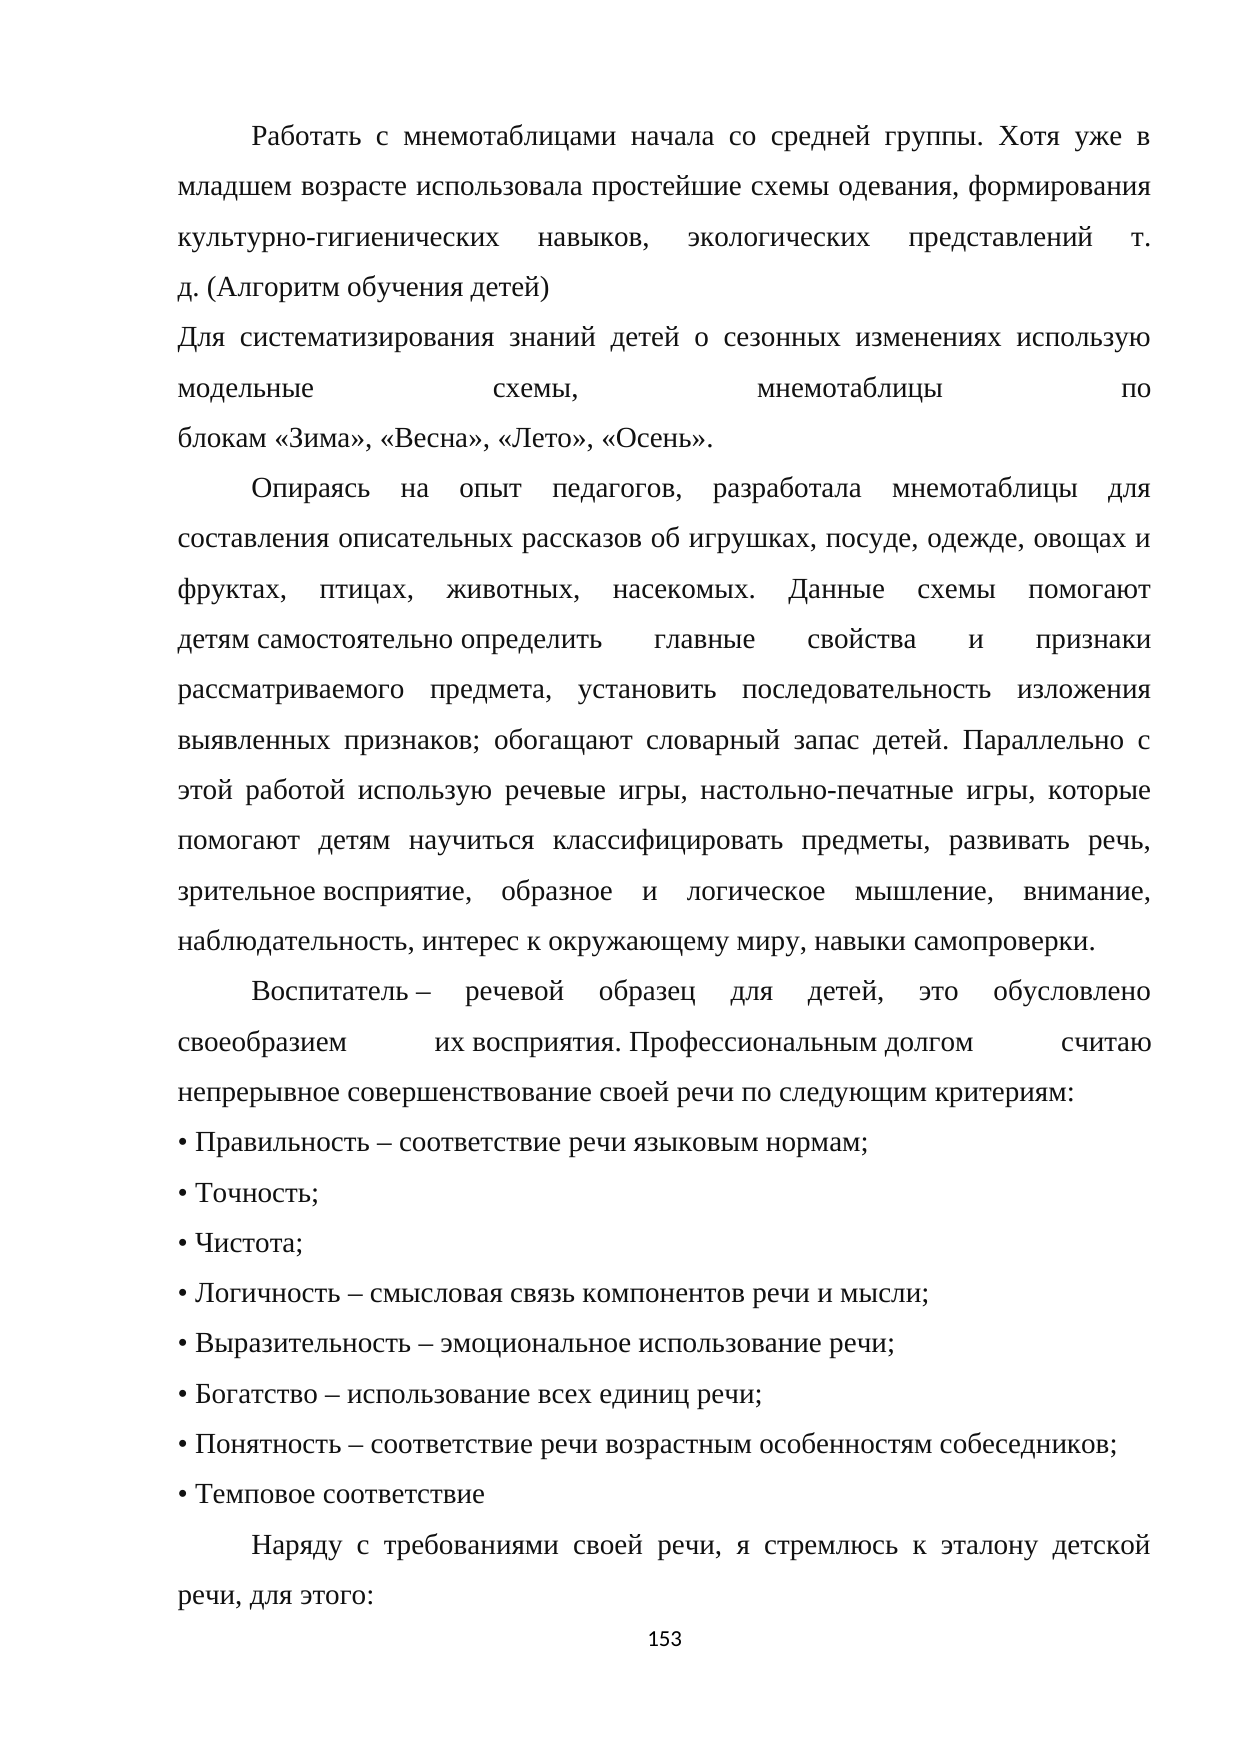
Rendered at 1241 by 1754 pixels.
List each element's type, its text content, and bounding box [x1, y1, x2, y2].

text • Темповое соответствие [177, 1477, 1152, 1510]
text Для систематизирования знаний детей о сезонных изменениях использую модельные схемы, мнемотаблицы по блокам «Зима», «Весна», «Лето», «Осень». [177, 319, 1152, 453]
text Работать с мнемотаблицами начала со средней группы. Хотя уже в младшем возрасте использовала простейшие схемы одевания, формирования культурно-гигиенических навыков, экологических представлений т. д. (Алгоритм обучения детей) [177, 118, 1152, 303]
text Воспитатель – речевой образец для детей, это обусловлено своеобразием их восприятия. Профессиональным долгом считаю непрерывное совершенствование своей речи по следующим критериям: [177, 973, 1152, 1108]
text • Выразительность – эмоциональное использование речи; [177, 1326, 1152, 1359]
text • Точность; [177, 1175, 1152, 1208]
text • Правильность – соответствие речи языковым нормам; [177, 1124, 1152, 1158]
text Наряду с требованиями своей речи, я стремлюсь к эталону детской речи, для этого: [177, 1527, 1152, 1611]
text • Понятность – соответствие речи возрастным особенностям собеседников; [177, 1426, 1152, 1460]
text • Богатство – использование всех единиц речи; [177, 1376, 1152, 1409]
text • Логичность – смысловая связь компонентов речи и мысли; [177, 1275, 1152, 1309]
text • Чистота; [177, 1225, 1152, 1258]
text Опираясь на опыт педагогов, разработала мнемотаблицы для составления описательных рассказов об игрушках, посуде, одежде, овощах и фруктах, птицах, животных, насекомых. Данные схемы помогают детям самостоятельно определить главные свойства и признаки рассматриваемого предмета, установить последовательность изложения выявленных признаков; обогащают словарный запас детей. Параллельно с этой работой использую речевые игры, настольно-печатные игры, которые помогают детям научиться классифицировать предметы, развивать речь, зрительное восприятие, образное и логическое мышление, внимание, наблюдательность, интерес к окружающему миру, навыки самопроверки. [177, 470, 1152, 957]
